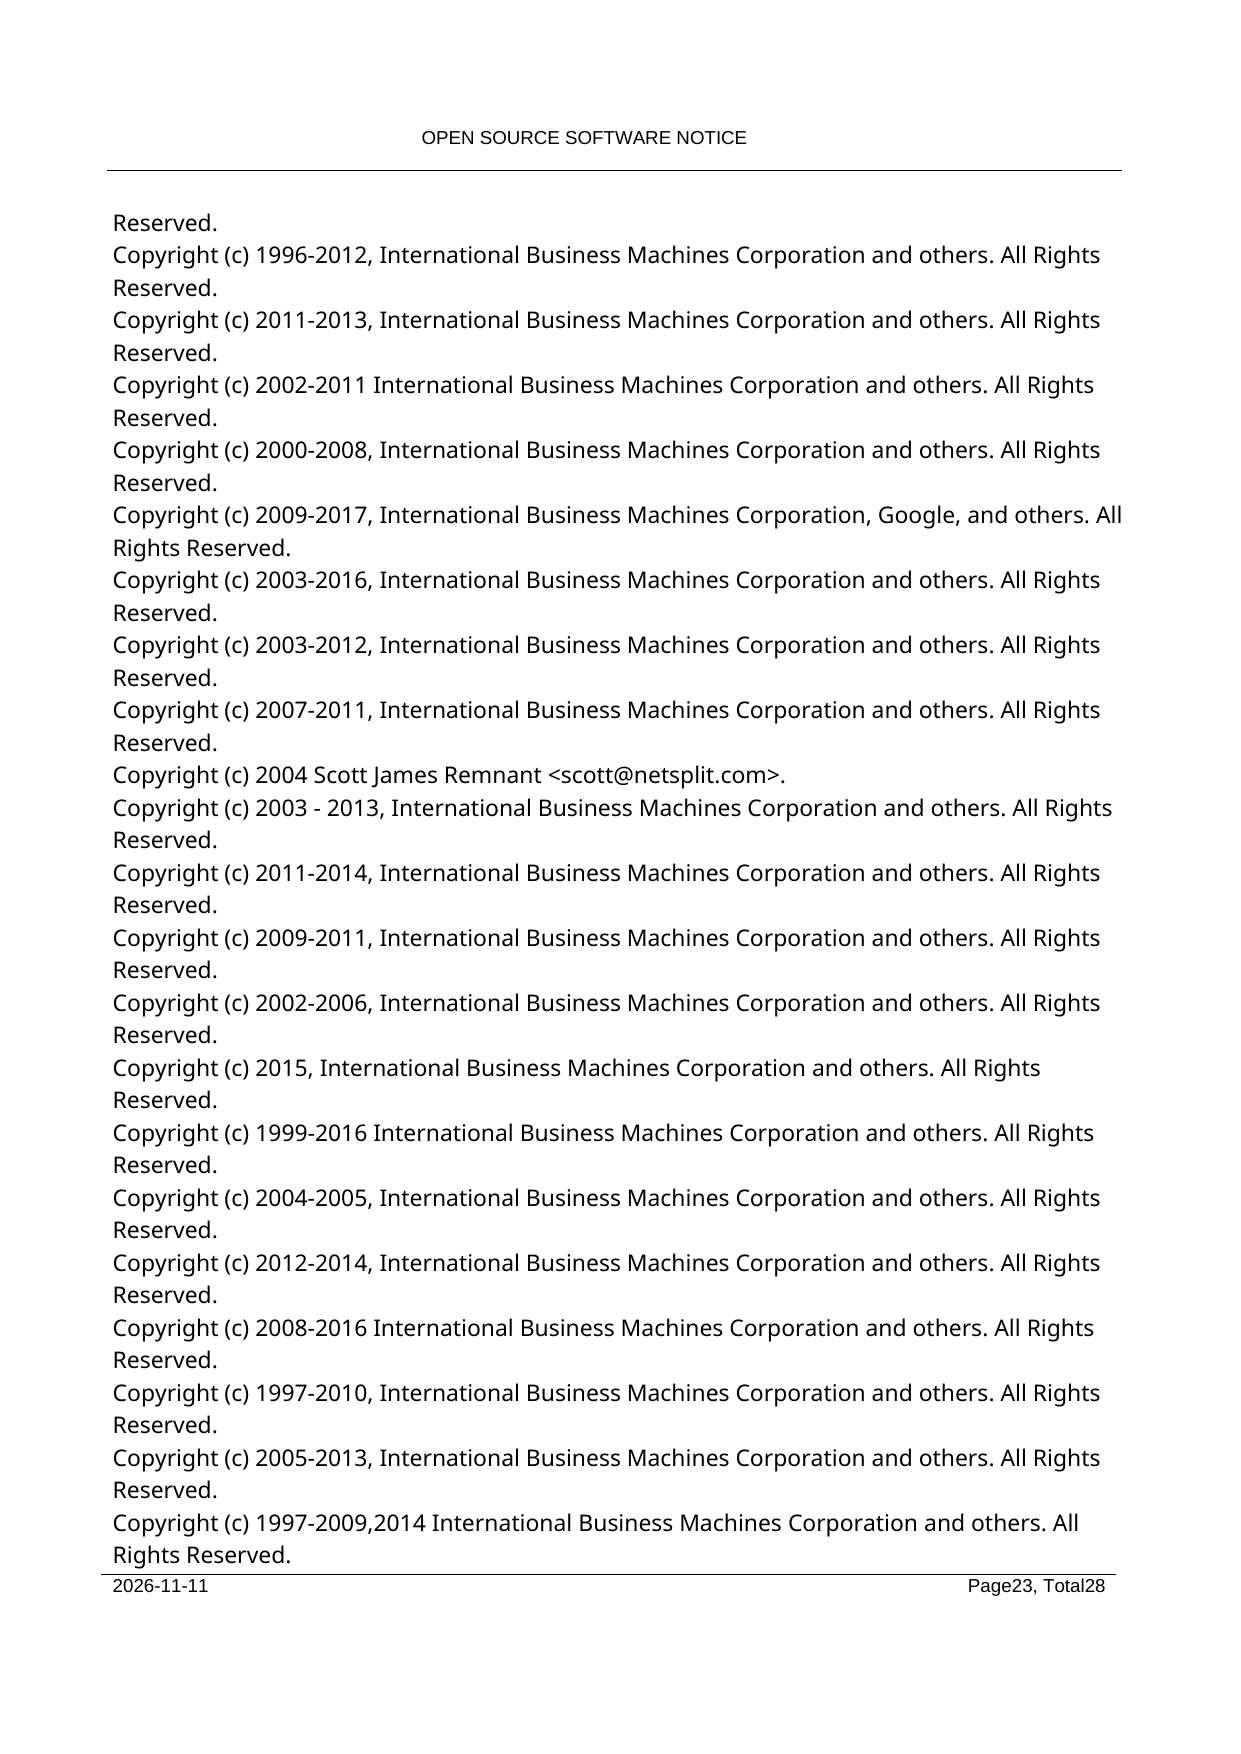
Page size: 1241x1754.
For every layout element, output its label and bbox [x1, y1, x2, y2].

text [112, 206, 1128, 1571]
